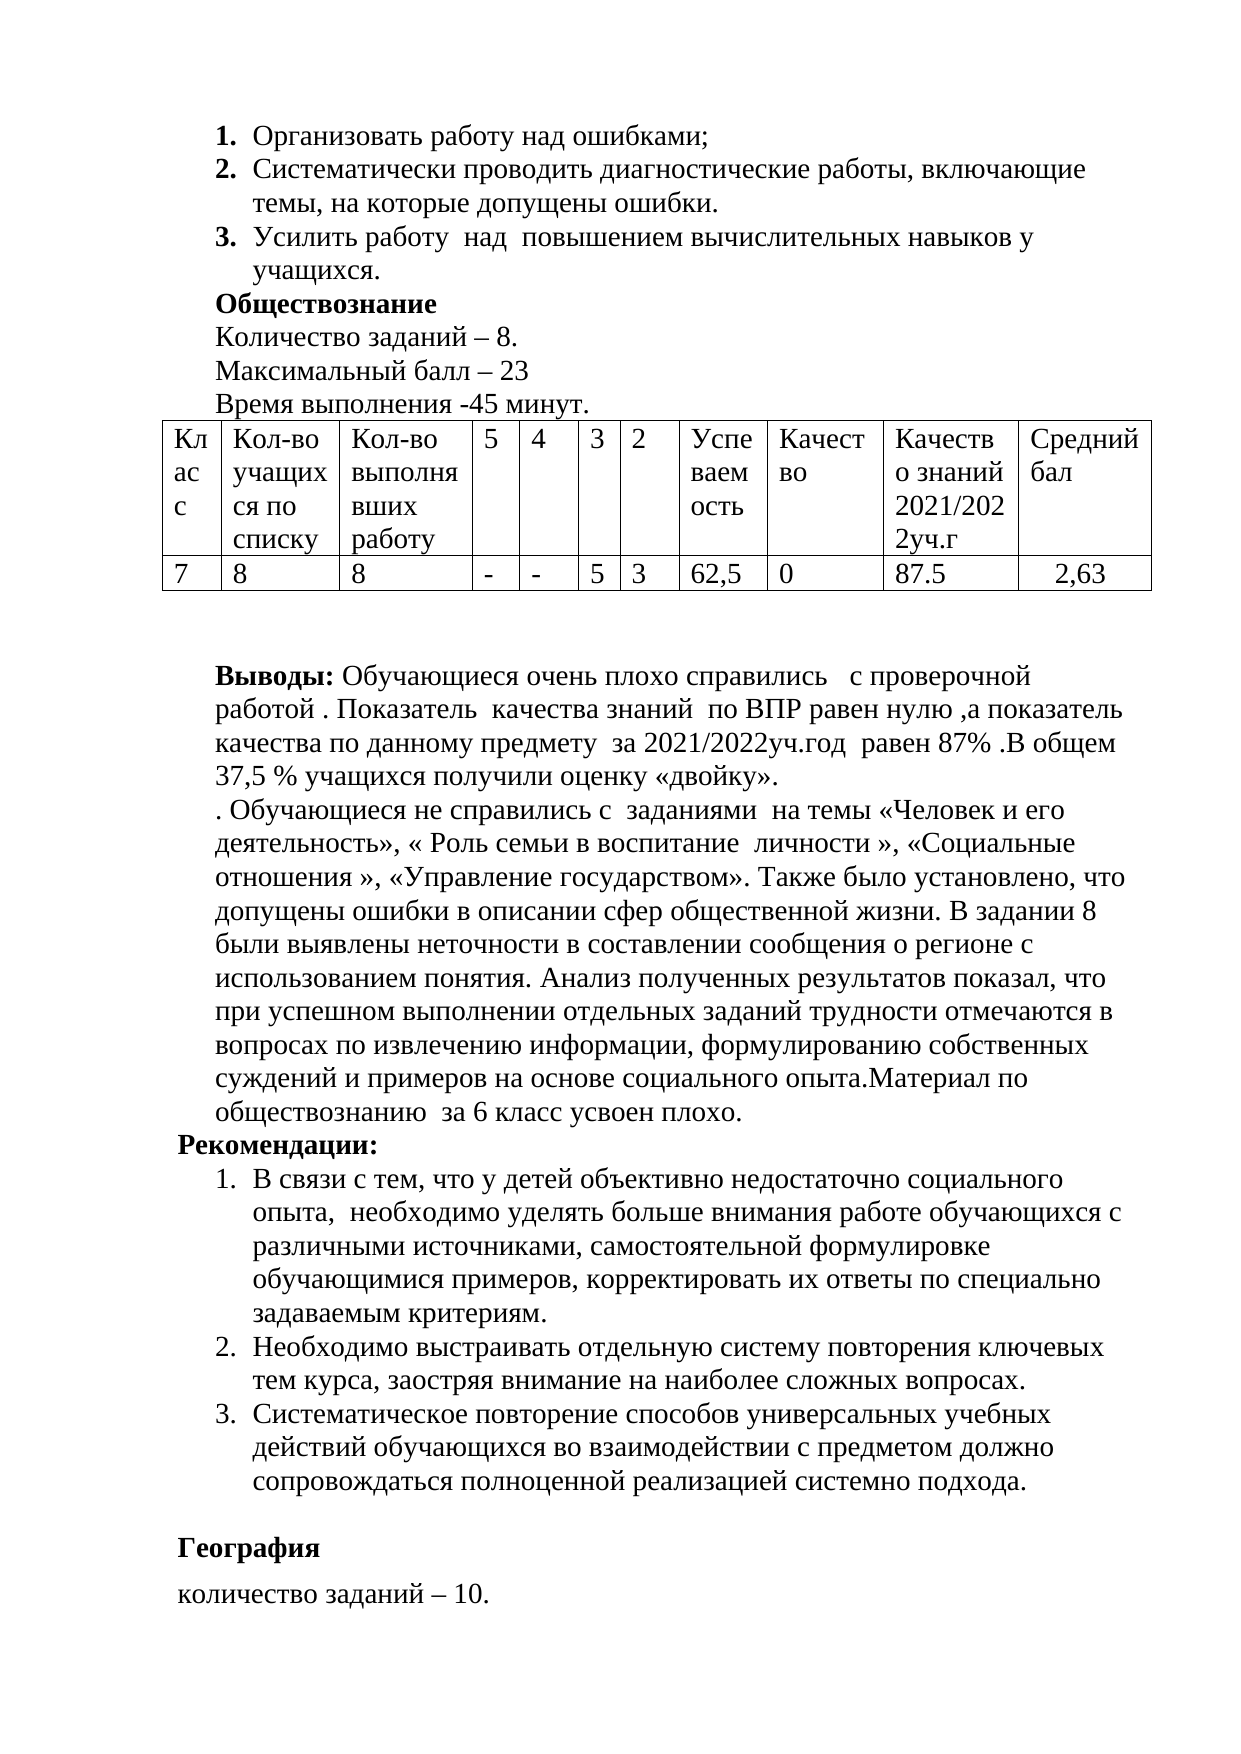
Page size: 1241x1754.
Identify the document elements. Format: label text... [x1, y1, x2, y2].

table_header 4 [520, 421, 578, 555]
table_cell - [473, 556, 519, 590]
table_header Средний бал [1019, 421, 1151, 555]
text количество заданий – 10. [177, 1577, 1152, 1610]
text Выводы: Обучающиеся очень плохо справились с проверочной работой . Показатель качества знаний по ВПР равен нулю ,а показатель качества по данному предмету за 2021/2022уч.год равен 87% .В общем 37,5 % учащихся получили оценку «двойку». [215, 658, 1152, 792]
table_header 2 [621, 421, 679, 555]
table_header Успеваемость [680, 421, 767, 555]
text Рекомендации: [177, 1127, 1152, 1161]
text Максимальный балл – 23 [215, 353, 1152, 386]
table_header 5 [473, 421, 519, 555]
table_header Качество [768, 421, 883, 555]
text Обществознание [215, 286, 1152, 319]
table_cell 0 [768, 556, 883, 590]
table_cell 87.5 [884, 556, 1018, 590]
list Усилить работу над повышением вычислительных навыков у учащихся. [215, 219, 1152, 286]
list Организовать работу над ошибками; [215, 118, 1152, 152]
text . Обучающиеся не справились с заданиями на темы «Человек и его деятельность», « Роль семьи в воспитание личности », «Социальные отношения », «Управление государством». Также было установлено, что допущены ошибки в описании сфер общественной жизни. В задании 8 были выявлены неточности в составлении сообщения о регионе с использованием понятия. Анализ полученных результатов показал, что при успешном выполнении отдельных заданий трудности отмечаются в вопросах по извлечению информации, формулированию собственных суждений и примеров на основе социального опыта.Материал по обществознанию за 6 класс усвоен плохо. [215, 792, 1152, 1127]
table_header Кол-во выполнявших работу [340, 421, 472, 555]
table_cell 8 [222, 556, 339, 590]
table_cell - [520, 556, 578, 590]
text Количество заданий – 8. [215, 319, 1152, 353]
list Необходимо выстраивать отдельную систему повторения ключевых тем курса, заостряя внимание на наиболее сложных вопросах. [215, 1329, 1152, 1396]
text Время выполнения -45 минут. [215, 386, 1152, 420]
table_cell 62,5 [680, 556, 767, 590]
list В связи с тем, что у детей объективно недостаточно социального опыта, необходимо уделять больше внимания работе обучающихся с различными источниками, самостоятельной формулировке обучающимися примеров, корректировать их ответы по специально задаваемым критериям. [215, 1161, 1152, 1329]
table_header 3 [579, 421, 620, 555]
table_cell 2,63 [1043, 556, 1151, 590]
table_header Класс [163, 421, 221, 555]
table_cell 3 [621, 556, 679, 590]
list Систематически проводить диагностические работы, включающие темы, на которые допущены ошибки. [215, 152, 1152, 219]
list Систематическое повторение способов универсальных учебных действий обучающихся во взаимодействии с предметом должно сопровождаться полноценной реализацией системно подхода. [215, 1396, 1152, 1496]
table_cell 8 [340, 556, 472, 590]
table_header Качество знаний 2021/2022уч.г [884, 421, 1018, 555]
table_cell 5 [579, 556, 620, 590]
text География [177, 1530, 1152, 1563]
table_header Кол-во учащихся по списку [222, 421, 339, 555]
table_cell 7 [163, 556, 221, 590]
table_cell [1019, 556, 1043, 590]
